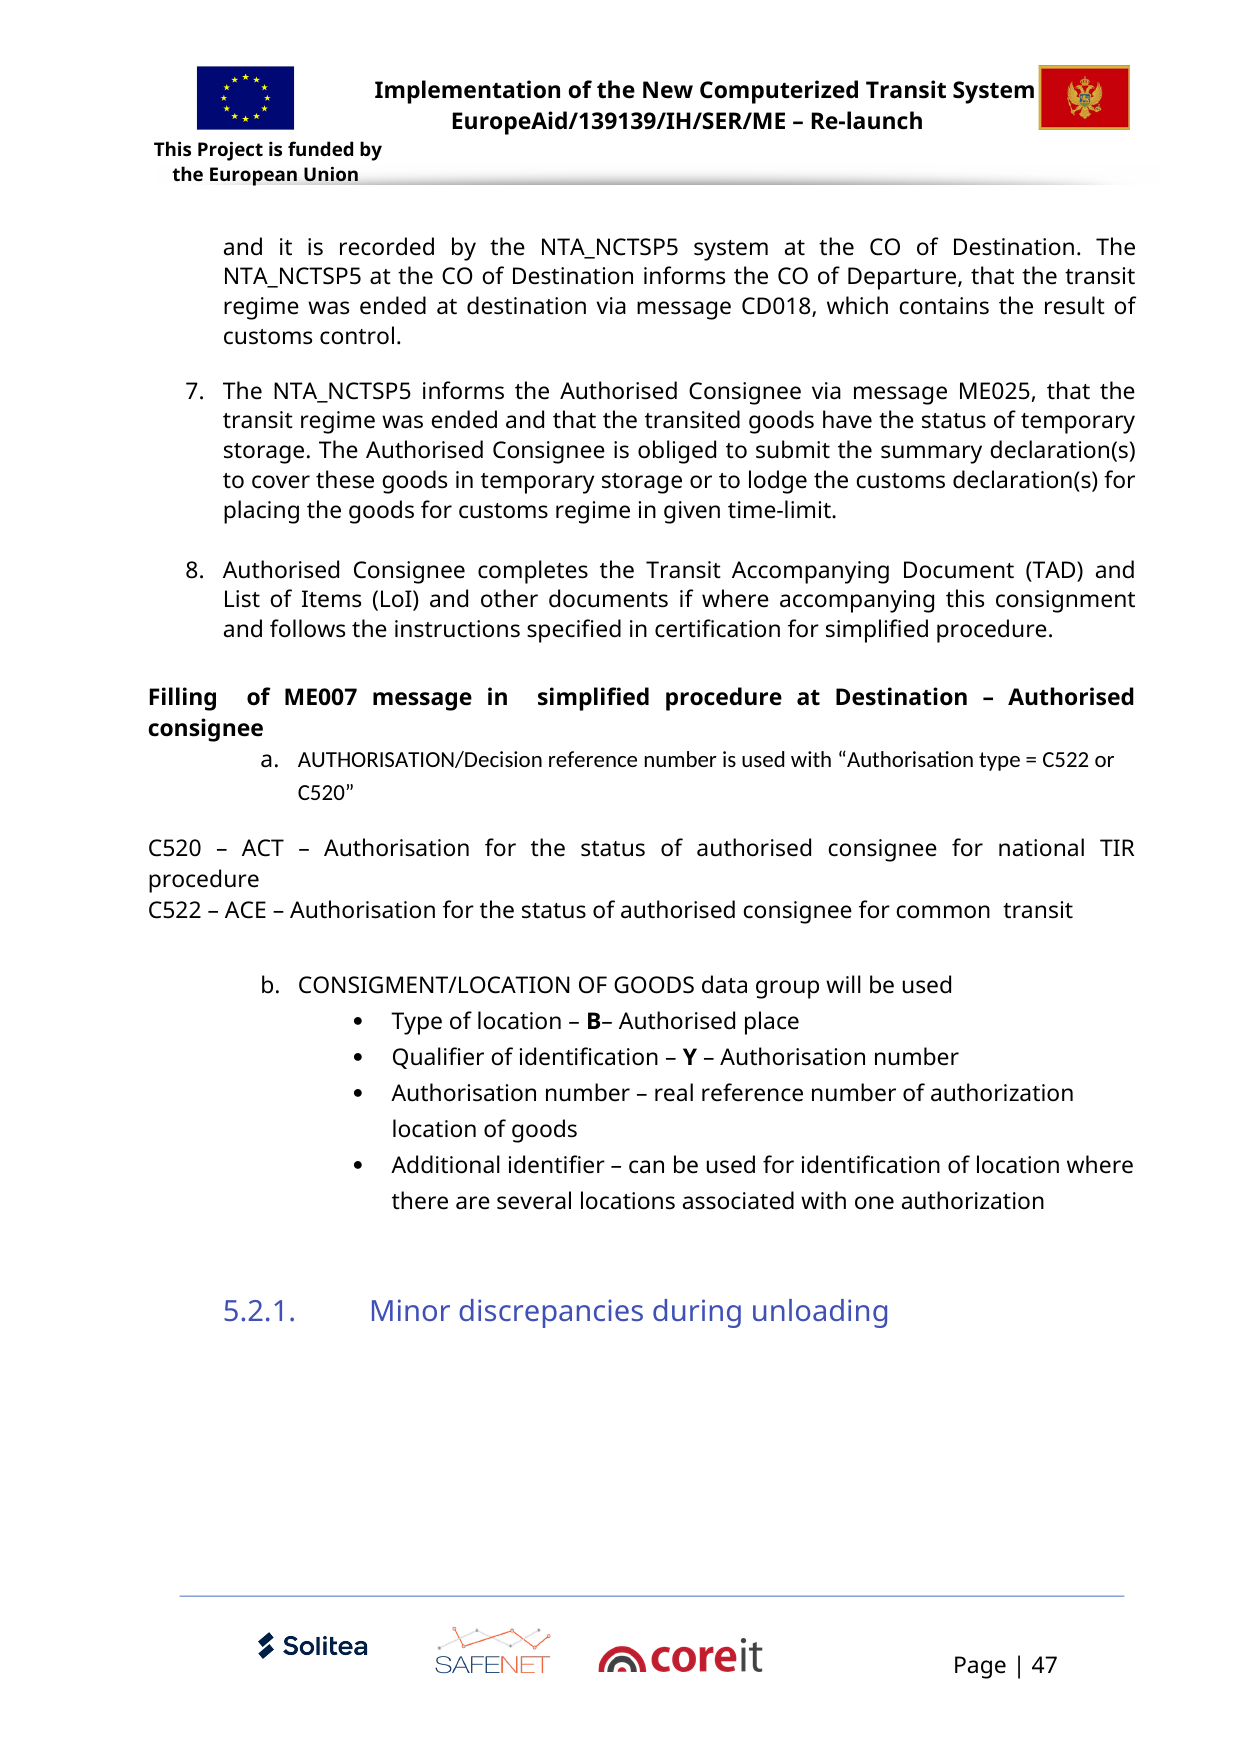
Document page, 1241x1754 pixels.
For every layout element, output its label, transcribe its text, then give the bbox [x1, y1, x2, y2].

list Authorisation number – real reference number of authorization location of goods [354, 1077, 1137, 1144]
list Additional identifier – can be used for identification of location where there are several locations associated with one authorization [354, 1149, 1137, 1216]
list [185, 231, 1137, 351]
picture [435, 1626, 551, 1674]
list Qualifier of identification – Y – Authorisation number [354, 1041, 1137, 1072]
text Filling of ME007 message in simplified procedure at Destination – Authorised consignee [148, 681, 1137, 743]
picture [598, 1638, 763, 1674]
picture [1038, 65, 1130, 130]
list Type of location – B– Authorised place [354, 1005, 1137, 1036]
list Minor discrepancies during unloading [223, 1290, 1137, 1330]
picture [196, 66, 295, 130]
list Authorised Consignee completes the Transit Accompanying Document (TAD) and List of Items (LoI) and other documents if where accompanying this consignment and follows the instructions specified in certification for simplified procedure. [185, 554, 1137, 644]
text C520 – ACT – Authorisation for the status of authorised consignee for national TIR procedure [148, 832, 1137, 894]
picture [243, 1617, 382, 1674]
text C522 – ACE – Authorisation for the status of authorised consignee for common transit [148, 894, 1137, 925]
list The NTA_NCTSP5 informs the Authorised Consignee via message ME025, that the transit regime was ended and that the transited goods have the status of temporary storage. The Authorised Consignee is obliged to submit the summary declaration(s) to cover these goods in temporary storage or to lodge the customs declaration(s) for placing the goods for customs regime in given time-limit. [185, 375, 1137, 525]
list AUTHORISATION/Decision reference number is used with “Authorisation type = C522 or C520” [260, 743, 1137, 807]
list CONSIGMENT/LOCATION OF GOODS data group will be used [260, 969, 1137, 1000]
